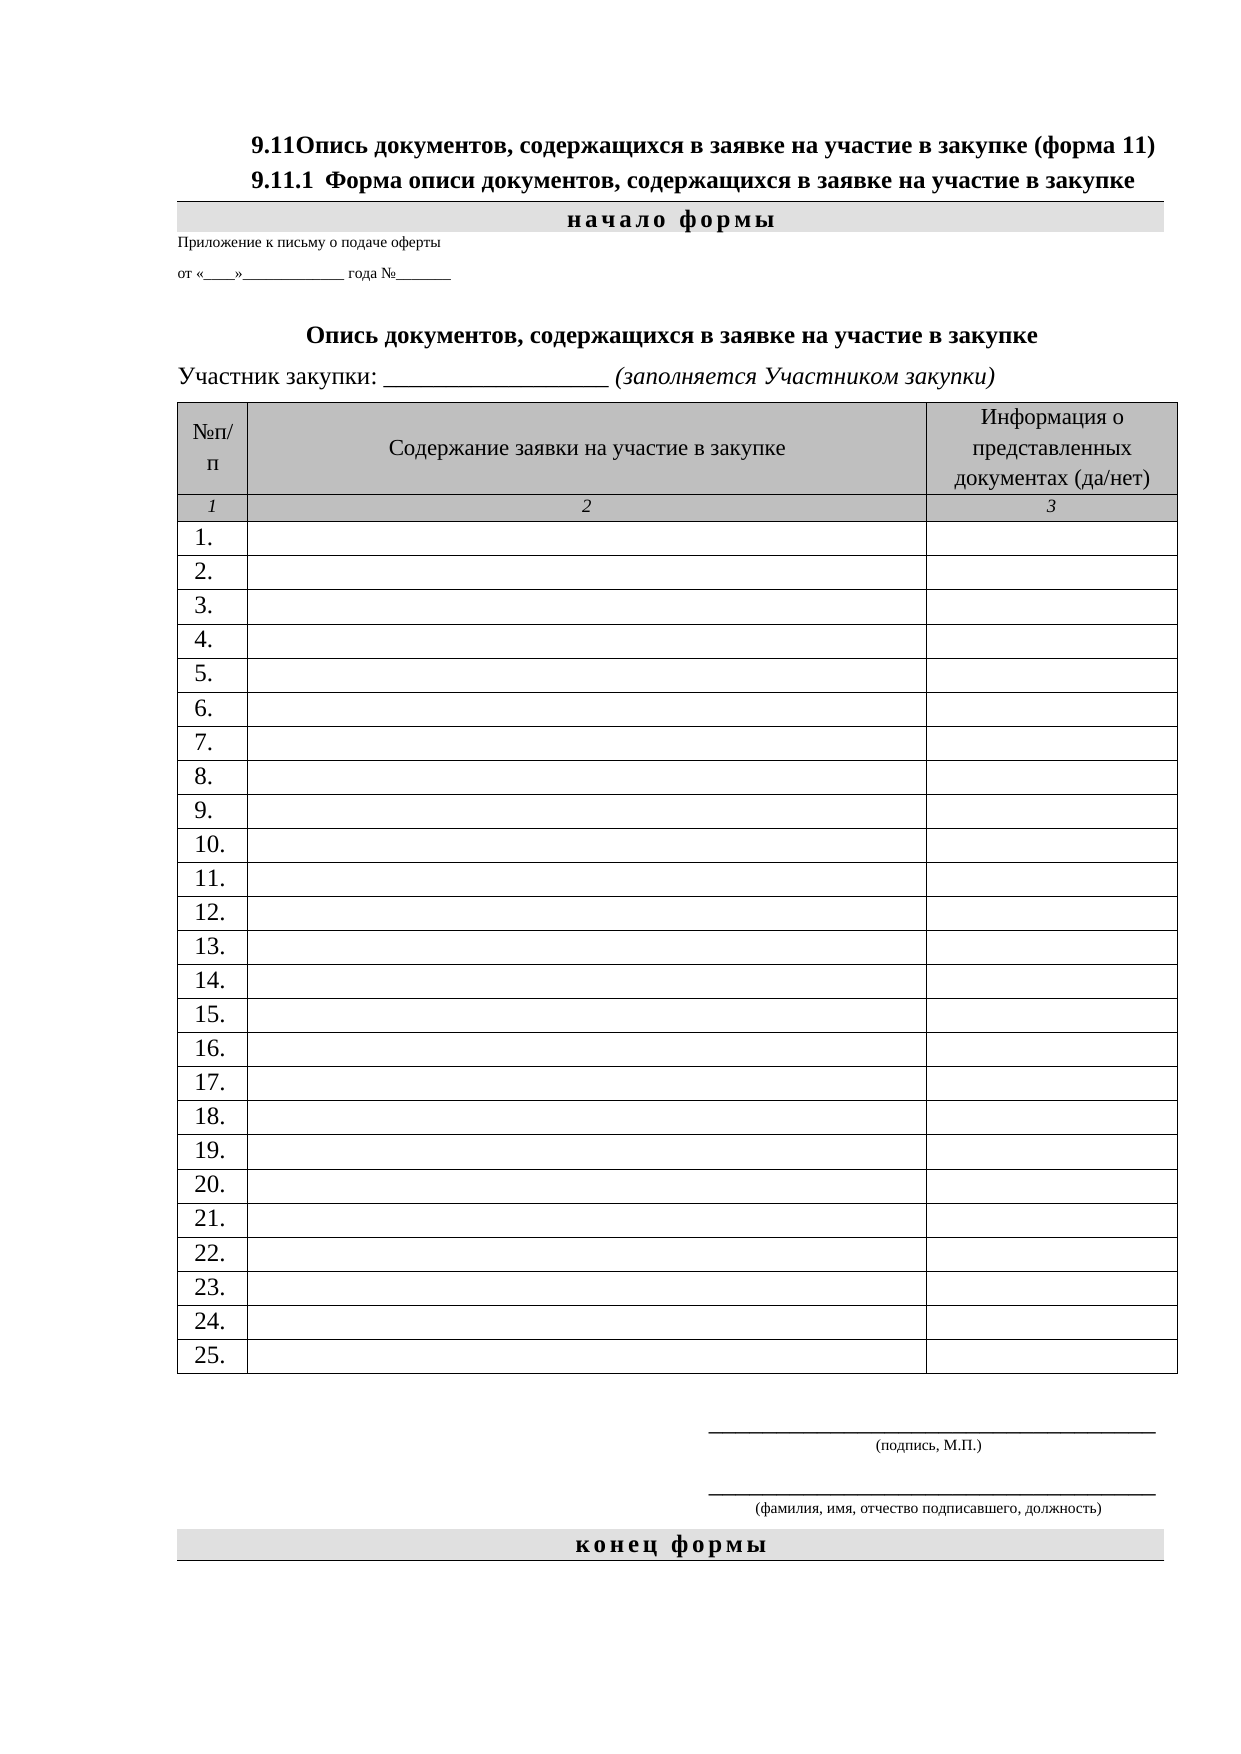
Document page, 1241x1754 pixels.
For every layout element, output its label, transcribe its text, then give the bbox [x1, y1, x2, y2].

table_cell [178, 829, 247, 862]
table_cell [178, 1170, 247, 1202]
table_cell [178, 931, 247, 964]
table_cell [927, 897, 1177, 930]
table_cell [178, 659, 247, 692]
table_cell [927, 1272, 1177, 1305]
table_cell [248, 965, 926, 998]
table_cell [178, 590, 247, 623]
table_cell [248, 1135, 926, 1168]
table_cell [248, 863, 926, 896]
text конец формы [177, 1529, 1164, 1560]
table_cell [248, 625, 926, 657]
table_cell [178, 965, 247, 998]
table_cell [248, 1101, 926, 1134]
text Опись документов, содержащихся в заявке на участие в закупке [177, 320, 1167, 348]
table_cell [248, 1170, 926, 1202]
table_cell [178, 522, 247, 555]
table_cell [927, 1204, 1177, 1237]
text Приложение к письму о подаче оферты от «____»_____________ года №_______ [177, 232, 1167, 295]
table_cell [178, 727, 247, 760]
table_cell [178, 1033, 247, 1066]
table_cell [178, 1238, 247, 1271]
table_cell [927, 1033, 1177, 1066]
table_cell [927, 1101, 1177, 1134]
table_cell [178, 1204, 247, 1237]
table_cell [927, 999, 1177, 1032]
table_cell [248, 761, 926, 794]
table_cell [178, 1101, 247, 1134]
list Форма описи документов, содержащихся в заявке на участие в закупке [177, 166, 1167, 194]
table_cell 3 [927, 495, 1177, 521]
table_cell [927, 965, 1177, 998]
text начало формы [177, 202, 1164, 232]
table_cell [927, 1340, 1177, 1373]
table_cell [927, 829, 1177, 862]
table_cell [248, 693, 926, 726]
table_cell [178, 897, 247, 930]
table_cell [927, 1306, 1177, 1339]
table_cell [927, 931, 1177, 964]
table_cell [248, 931, 926, 964]
table_cell [927, 590, 1177, 623]
table_cell [248, 897, 926, 930]
table_cell [927, 727, 1177, 760]
table_cell [248, 795, 926, 828]
table_cell [178, 1340, 247, 1373]
table_cell [248, 1306, 926, 1339]
list Опись документов, содержащихся в заявке на участие в закупке (форма 11) [177, 131, 1167, 159]
table_cell [927, 1135, 1177, 1168]
table_cell [927, 1170, 1177, 1202]
table_cell [248, 1340, 926, 1373]
table_header Информация о представленных документах (да/нет) [927, 403, 1177, 494]
table_cell [927, 693, 1177, 726]
table_cell [248, 1067, 926, 1100]
table_cell [248, 1033, 926, 1066]
table_cell [178, 863, 247, 896]
table_cell 2 [248, 495, 926, 521]
table_header Содержание заявки на участие в закупке [248, 403, 926, 494]
table_cell [927, 659, 1177, 692]
table_cell _________________________________ (фамилия, имя, отчество подписавшего, должность) [691, 1467, 1167, 1529]
table_cell [248, 659, 926, 692]
table_cell [248, 1238, 926, 1271]
table_cell [927, 1238, 1177, 1271]
table_cell [178, 999, 247, 1032]
table_cell [248, 590, 926, 623]
table_cell [178, 1067, 247, 1100]
table_cell [178, 761, 247, 794]
table_cell [248, 556, 926, 589]
table_cell [248, 727, 926, 760]
table_cell [248, 1204, 926, 1237]
table_cell [927, 761, 1177, 794]
table_cell [927, 795, 1177, 828]
table_cell [927, 1067, 1177, 1100]
table_cell [178, 1135, 247, 1168]
table_cell [178, 625, 247, 657]
text Участник закупки: __________________ (заполняется Участником закупки) [177, 361, 1167, 390]
table_cell [178, 693, 247, 726]
table_cell [927, 625, 1177, 657]
table_cell [248, 999, 926, 1032]
table_cell [178, 1306, 247, 1339]
table_cell 1 [178, 495, 247, 521]
table_cell [927, 556, 1177, 589]
table_cell [248, 829, 926, 862]
table_cell [178, 1272, 247, 1305]
table_cell [927, 522, 1177, 555]
table_cell [248, 1272, 926, 1305]
table_cell [248, 522, 926, 555]
table_cell [178, 795, 247, 828]
table_header _________________________________ (подпись, М.П.) [691, 1374, 1167, 1467]
table_cell [178, 556, 247, 589]
table_header №п/п [178, 403, 247, 494]
table_cell [927, 863, 1177, 896]
